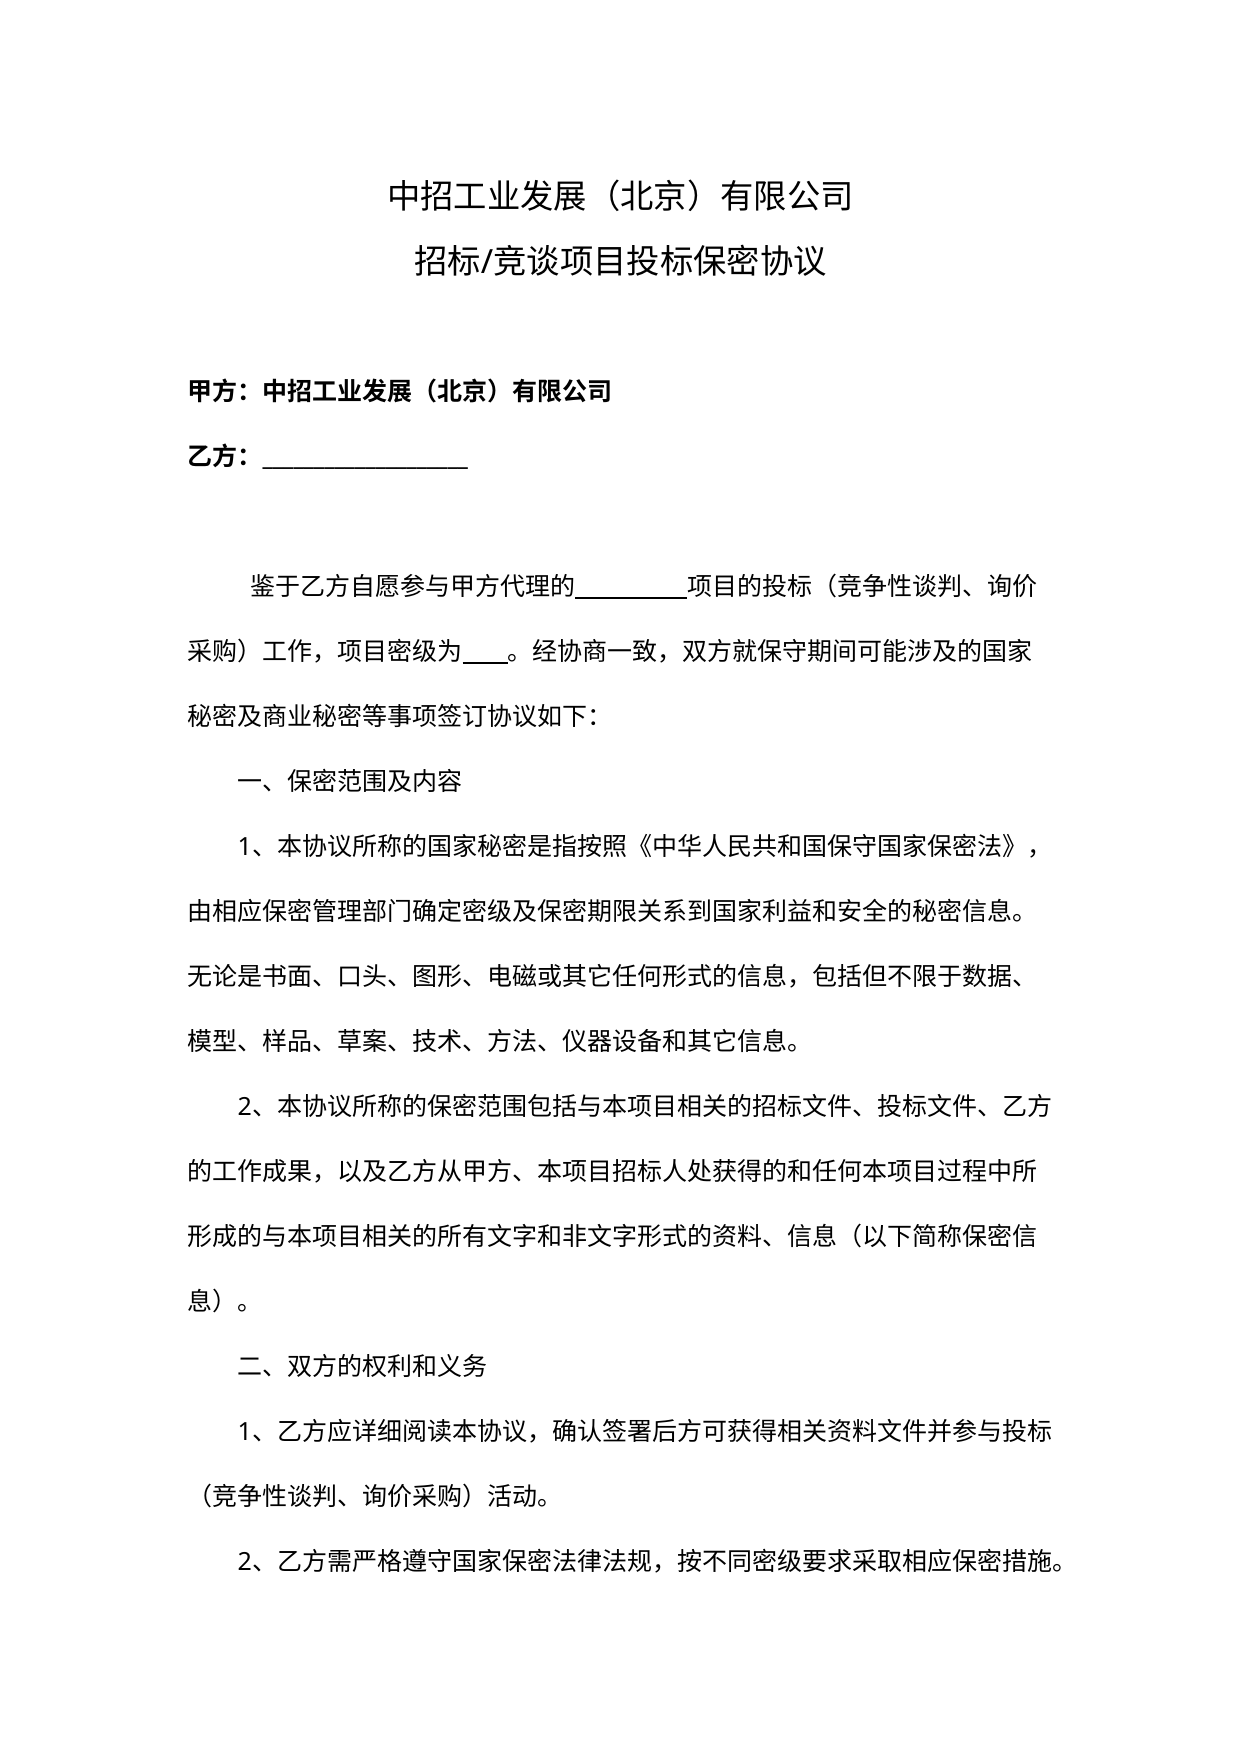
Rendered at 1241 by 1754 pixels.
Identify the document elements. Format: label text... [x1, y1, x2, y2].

text 乙方：____________________ [187, 422, 1053, 487]
text 一、保密范围及内容 [187, 747, 1053, 812]
text 二、双方的权利和义务 [187, 1332, 1053, 1397]
text 招标/竞谈项目投标保密协议 [187, 227, 1053, 292]
text 甲方：中招工业发展（北京）有限公司 [187, 357, 1053, 422]
text 中招工业发展（北京）有限公司 [187, 162, 1053, 227]
text 2、乙方需严格遵守国家保密法律法规，按不同密级要求采取相应保密措施。 [187, 1527, 1053, 1592]
text 鉴于乙方自愿参与甲方代理的 项目的投标（竞争性谈判、询价采购）工作，项目密级为 。经协商一致，双方就保守期间可能涉及的国家秘密及商业秘密等事项签订协议如下： [187, 552, 1053, 747]
text 1、本协议所称的国家秘密是指按照《中华人民共和国保守国家保密法》，由相应保密管理部门确定密级及保密期限关系到国家利益和安全的秘密信息。无论是书面、口头、图形、电磁或其它任何形式的信息，包括但不限于数据、模型、样品、草案、技术、方法、仪器设备和其它信息。 [187, 812, 1053, 1072]
text 2、本协议所称的保密范围包括与本项目相关的招标文件、投标文件、乙方的工作成果，以及乙方从甲方、本项目招标人处获得的和任何本项目过程中所形成的与本项目相关的所有文字和非文字形式的资料、信息（以下简称保密信息）。 [187, 1072, 1053, 1332]
text 1、乙方应详细阅读本协议，确认签署后方可获得相关资料文件并参与投标（竞争性谈判、询价采购）活动。 [187, 1397, 1053, 1527]
